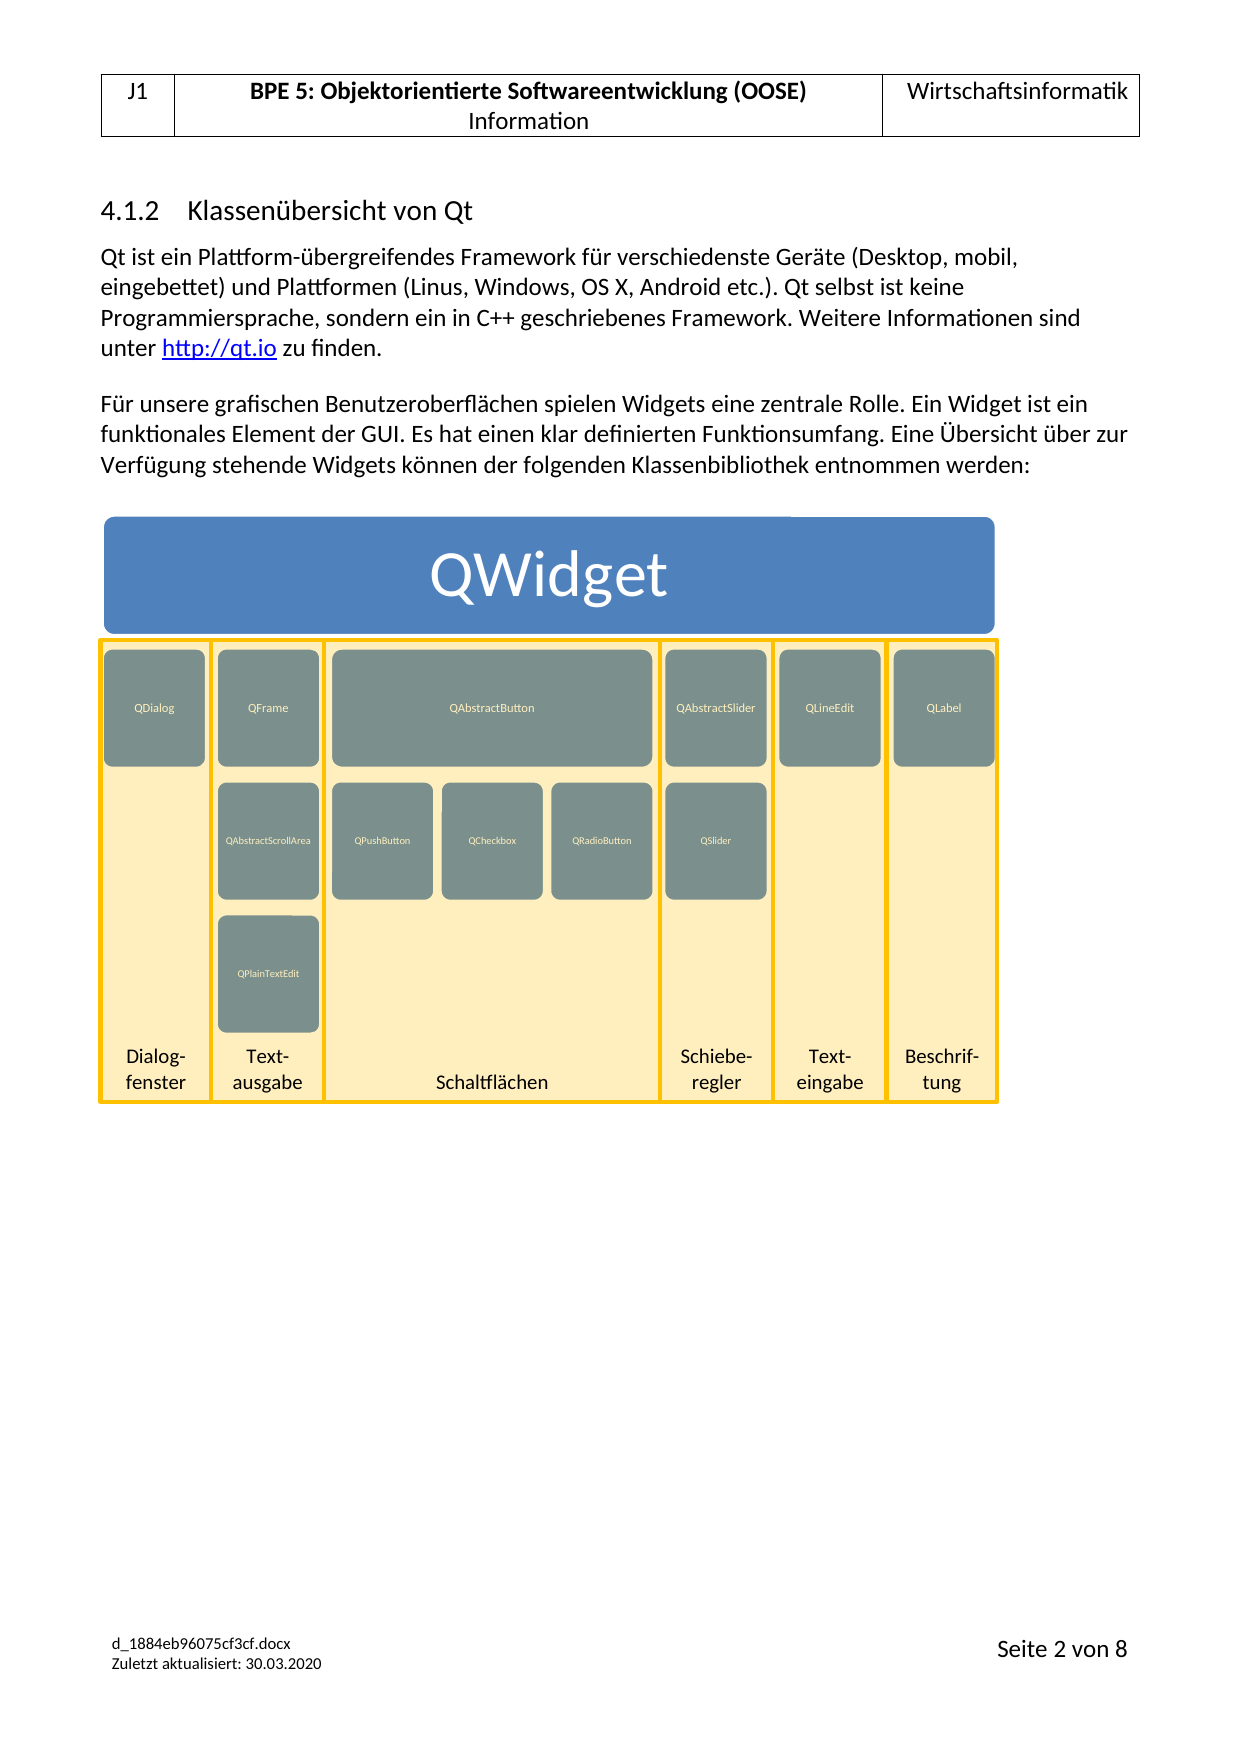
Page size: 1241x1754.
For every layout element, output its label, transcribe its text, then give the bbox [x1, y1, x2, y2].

text Qt ist ein Plattform-übergreifendes Framework für verschiedenste Geräte (Desktop, mobil, eingebettet) und Plattformen (Linus, Windows, OS X, Android etc.). Qt selbst ist keine Programmiersprache, sondern ein in C++ geschriebenes Framework. Weitere Informationen sind unter http://qt.io zu finden. [100, 241, 1140, 363]
subtitle Klassenübersicht von Qt [100, 192, 1140, 228]
text Für unsere grafischen Benutzeroberflächen spielen Widgets eine zentrale Rolle. Ein Widget ist ein funktionales Element der GUI. Es hat einen klar definierten Funktionsumfang. Eine Übersicht über zur Verfügung stehende Widgets können der folgenden Klassenbibliothek entnommen werden: [100, 388, 1140, 480]
